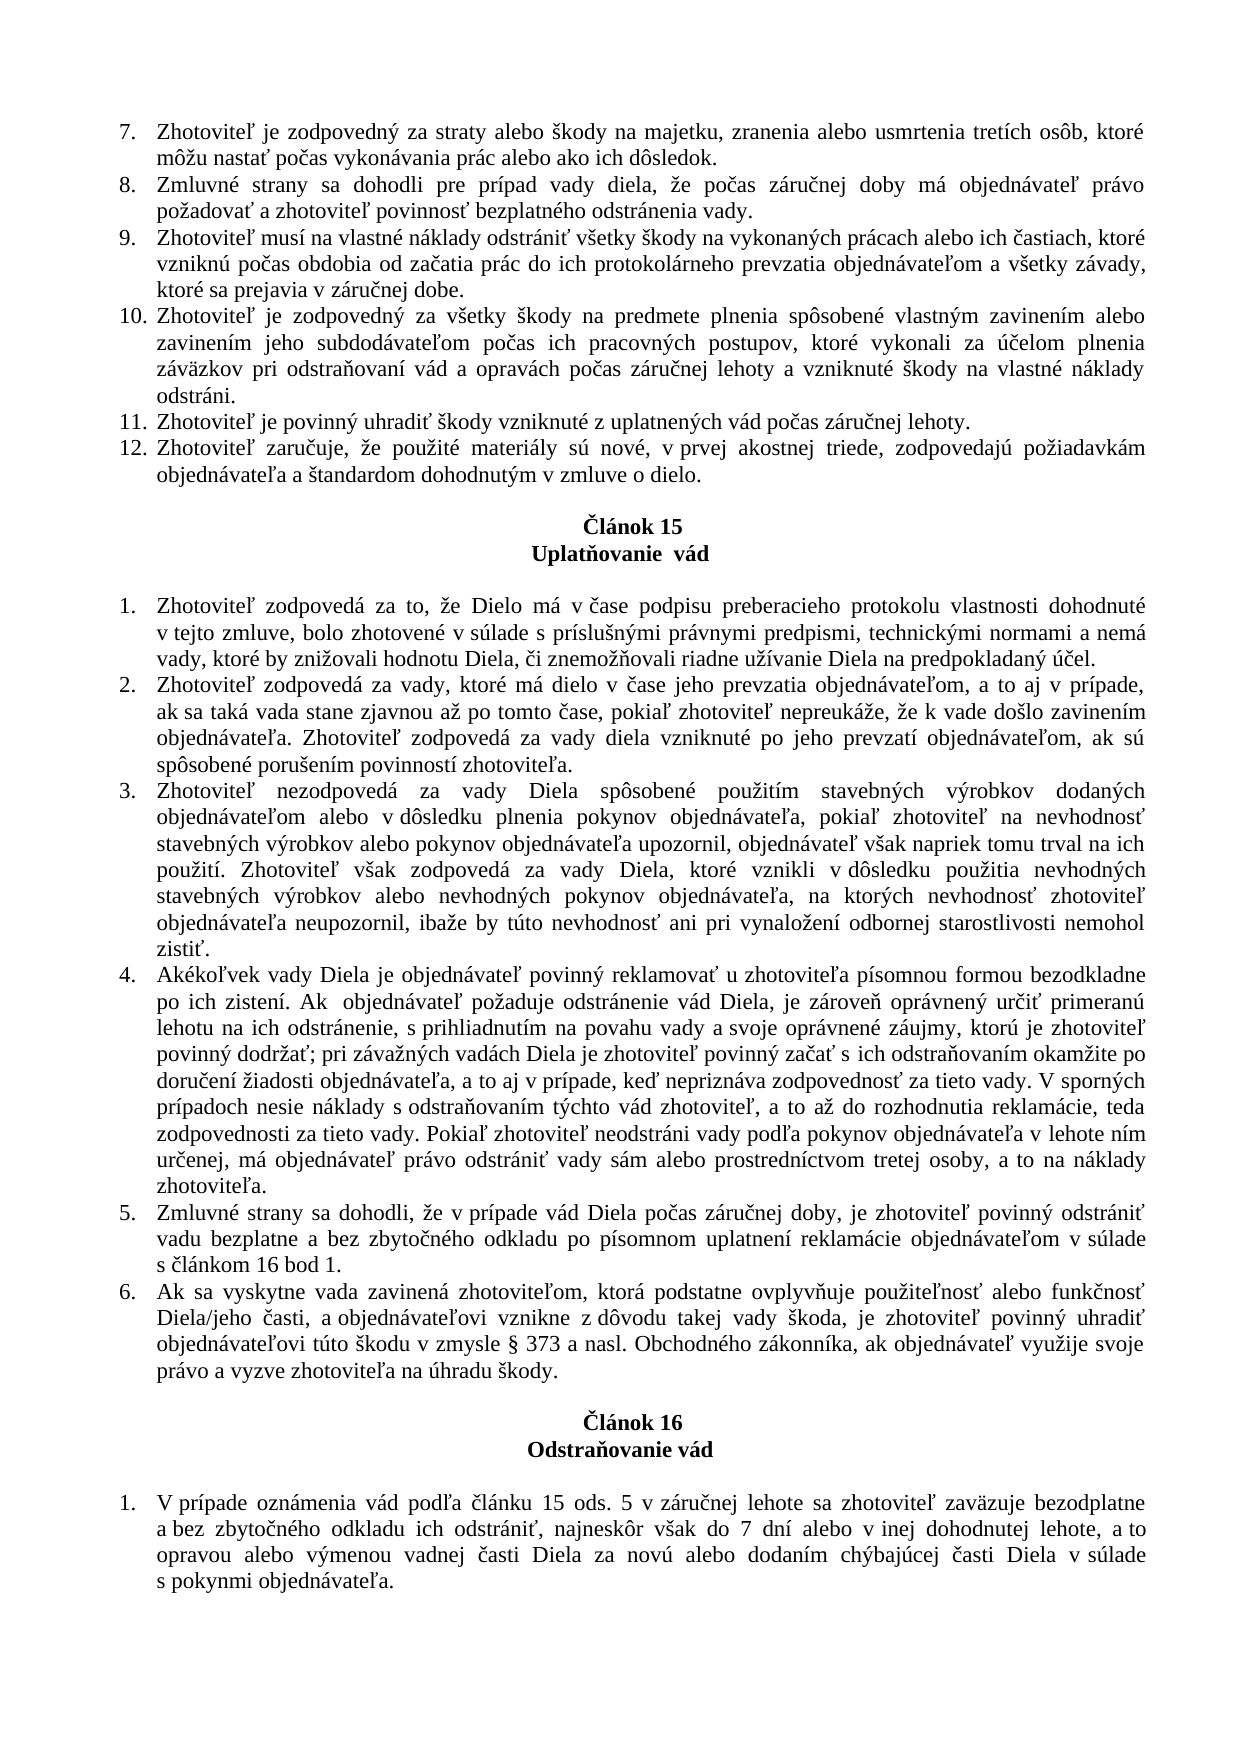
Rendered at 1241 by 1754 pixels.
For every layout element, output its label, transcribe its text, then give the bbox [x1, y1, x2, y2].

list Zhotoviteľ nezodpovedá za vady Diela spôsobené použitím stavebných výrobkov dodaných objednávateľom alebo v dôsledku plnenia pokynov objednávateľa, pokiaľ zhotoviteľ na nevhodnosť stavebných výrobkov alebo pokynov objednávateľa upozornil, objednávateľ však napriek tomu trval na ich použití. Zhotoviteľ však zodpovedá za vady Diela, ktoré vznikli v dôsledku použitia nevhodných stavebných výrobkov alebo nevhodných pokynov objednávateľa, na ktorých nevhodnosť zhotoviteľ objednávateľa neupozornil, ibaže by túto nevhodnosť ani pri vynaložení odbornej starostlivosti nemohol zistiť. [119, 777, 1146, 961]
list Zhotoviteľ je zodpovedný za všetky škody na predmete plnenia spôsobené vlastným zavinením alebo zavinením jeho subdodávateľom počas ich pracovných postupov, ktoré vykonali za účelom plnenia záväzkov pri odstraňovaní vád a opravách počas záručnej lehoty a vzniknuté škody na vlastné náklady odstráni. [119, 303, 1146, 408]
list Zhotoviteľ je zodpovedný za straty alebo škody na majetku, zranenia alebo usmrtenia tretích osôb, ktoré môžu nastať počas vykonávania prác alebo ako ich dôsledok. [119, 118, 1146, 171]
list Akékoľvek vady Diela je objednávateľ povinný reklamovať u zhotoviteľa písomnou formou bezodkladne po ich zistení. Ak objednávateľ požaduje odstránenie vád Diela, je zároveň oprávnený určiť primeranú lehotu na ich odstránenie, s prihliadnutím na povahu vady a svoje oprávnené záujmy, ktorú je zhotoviteľ povinný dodržať; pri závažných vadách Diela je zhotoviteľ povinný začať s ich odstraňovaním okamžite po doručení žiadosti objednávateľa, a to aj v prípade, keď nepriznáva zodpovednosť za tieto vady. V sporných prípadoch nesie náklady s odstraňovaním týchto vád zhotoviteľ, a to až do rozhodnutia reklamácie, teda zodpovednosti za tieto vady. Pokiaľ zhotoviteľ neodstráni vady podľa pokynov objednávateľa v lehote ním určenej, má objednávateľ právo odstrániť vady sám alebo prostredníctvom tretej osoby, a to na náklady zhotoviteľa. [119, 961, 1146, 1199]
list V prípade oznámenia vád podľa článku 15 ods. 5 v záručnej lehote sa zhotoviteľ zaväzuje bezodplatne a bez zbytočného odkladu ich odstrániť, najneskôr však do 7 dní alebo v inej dohodnutej lehote, a to opravou alebo výmenou vadnej časti Diela za novú alebo dodaním chýbajúcej časti Diela v súlade s pokynmi objednávateľa. [119, 1488, 1146, 1594]
list Zhotoviteľ je povinný uhradiť škody vzniknuté z uplatnených vád počas záručnej lehoty. [119, 408, 1146, 434]
list Zhotoviteľ zodpovedá za to, že Dielo má v čase podpisu preberacieho protokolu vlastnosti dohodnuté v tejto zmluve, bolo zhotovené v súlade s príslušnými právnymi predpismi, technickými normami a nemá vady, ktoré by znižovali hodnotu Diela, či znemožňovali riadne užívanie Diela na predpokladaný účel. [119, 592, 1146, 672]
list Zhotoviteľ zaručuje, že použité materiály sú nové, v prvej akostnej triede, zodpovedajú požiadavkám objednávateľa a štandardom dohodnutým v zmluve o dielo. [119, 434, 1146, 487]
text Uplatňovanie vád [94, 540, 1146, 566]
list Ak sa vyskytne vada zavinená zhotoviteľom, ktorá podstatne ovplyvňuje použiteľnosť alebo funkčnosť Diela/jeho časti, a objednávateľovi vznikne z dôvodu takej vady škoda, je zhotoviteľ povinný uhradiť objednávateľovi túto škodu v zmysle § 373 a nasl. Obchodného zákonníka, ak objednávateľ využije svoje právo a vyzve zhotoviteľa na úhradu škody. [119, 1278, 1146, 1383]
list Zmluvné strany sa dohodli pre prípad vady diela, že počas záručnej doby má objednávateľ právo požadovať a zhotoviteľ povinnosť bezplatného odstránenia vady. [119, 171, 1146, 223]
text Odstraňovanie vád [94, 1436, 1146, 1462]
list Zmluvné strany sa dohodli, že v prípade vád Diela počas záručnej doby, je zhotoviteľ povinný odstrániť vadu bezplatne a bez zbytočného odkladu po písomnom uplatnení reklamácie objednávateľom v súlade s článkom 16 bod 1. [119, 1199, 1146, 1278]
text Článok 15 [119, 513, 1146, 540]
list Zhotoviteľ zodpovedá za vady, ktoré má dielo v čase jeho prevzatia objednávateľom, a to aj v prípade, ak sa taká vada stane zjavnou až po tomto čase, pokiaľ zhotoviteľ nepreukáže, že k vade došlo zavinením objednávateľa. Zhotoviteľ zodpovedá za vady diela vzniknuté po jeho prevzatí objednávateľom, ak sú spôsobené porušením povinností zhotoviteľa. [119, 672, 1146, 777]
text Článok 16 [119, 1409, 1146, 1436]
list Zhotoviteľ musí na vlastné náklady odstrániť všetky škody na vykonaných prácach alebo ich častiach, ktoré vzniknú počas obdobia od začatia prác do ich protokolárneho prevzatia objednávateľom a všetky závady, ktoré sa prejavia v záručnej dobe. [119, 223, 1146, 303]
